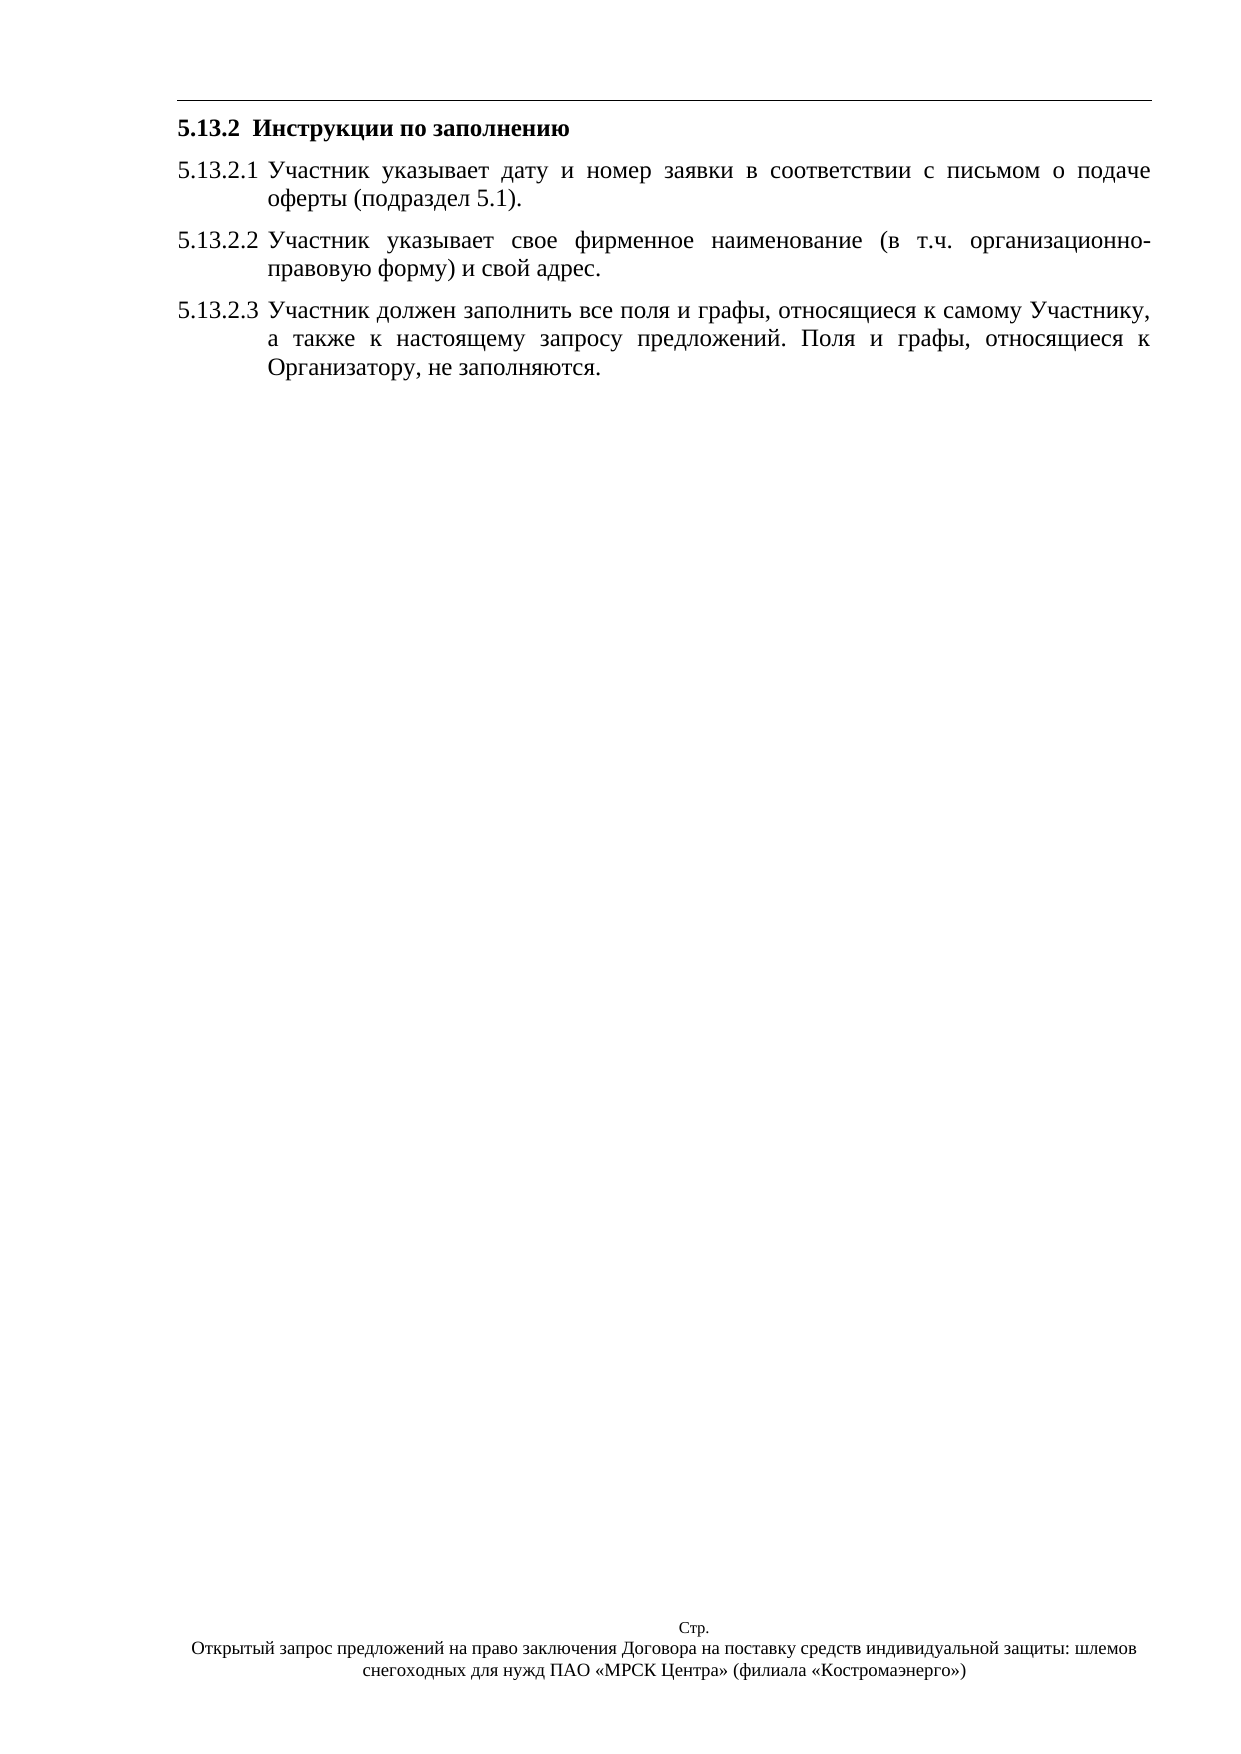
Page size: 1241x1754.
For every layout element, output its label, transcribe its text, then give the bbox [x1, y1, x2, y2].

list Участник указывает свое фирменное наименование (в т.ч. организационно-правовую форму) и свой адрес. [177, 225, 1152, 282]
list Участник указывает дату и номер заявки в соответствии с письмом о подаче оферты (подраздел 5.1). [177, 155, 1152, 212]
subtitle Инструкции по заполнению [177, 113, 1152, 142]
list Участник должен заполнить все поля и графы, относящиеся к самому Участнику, а также к настоящему запросу предложений. Поля и графы, относящиеся к Организатору, не заполняются. [177, 295, 1152, 381]
